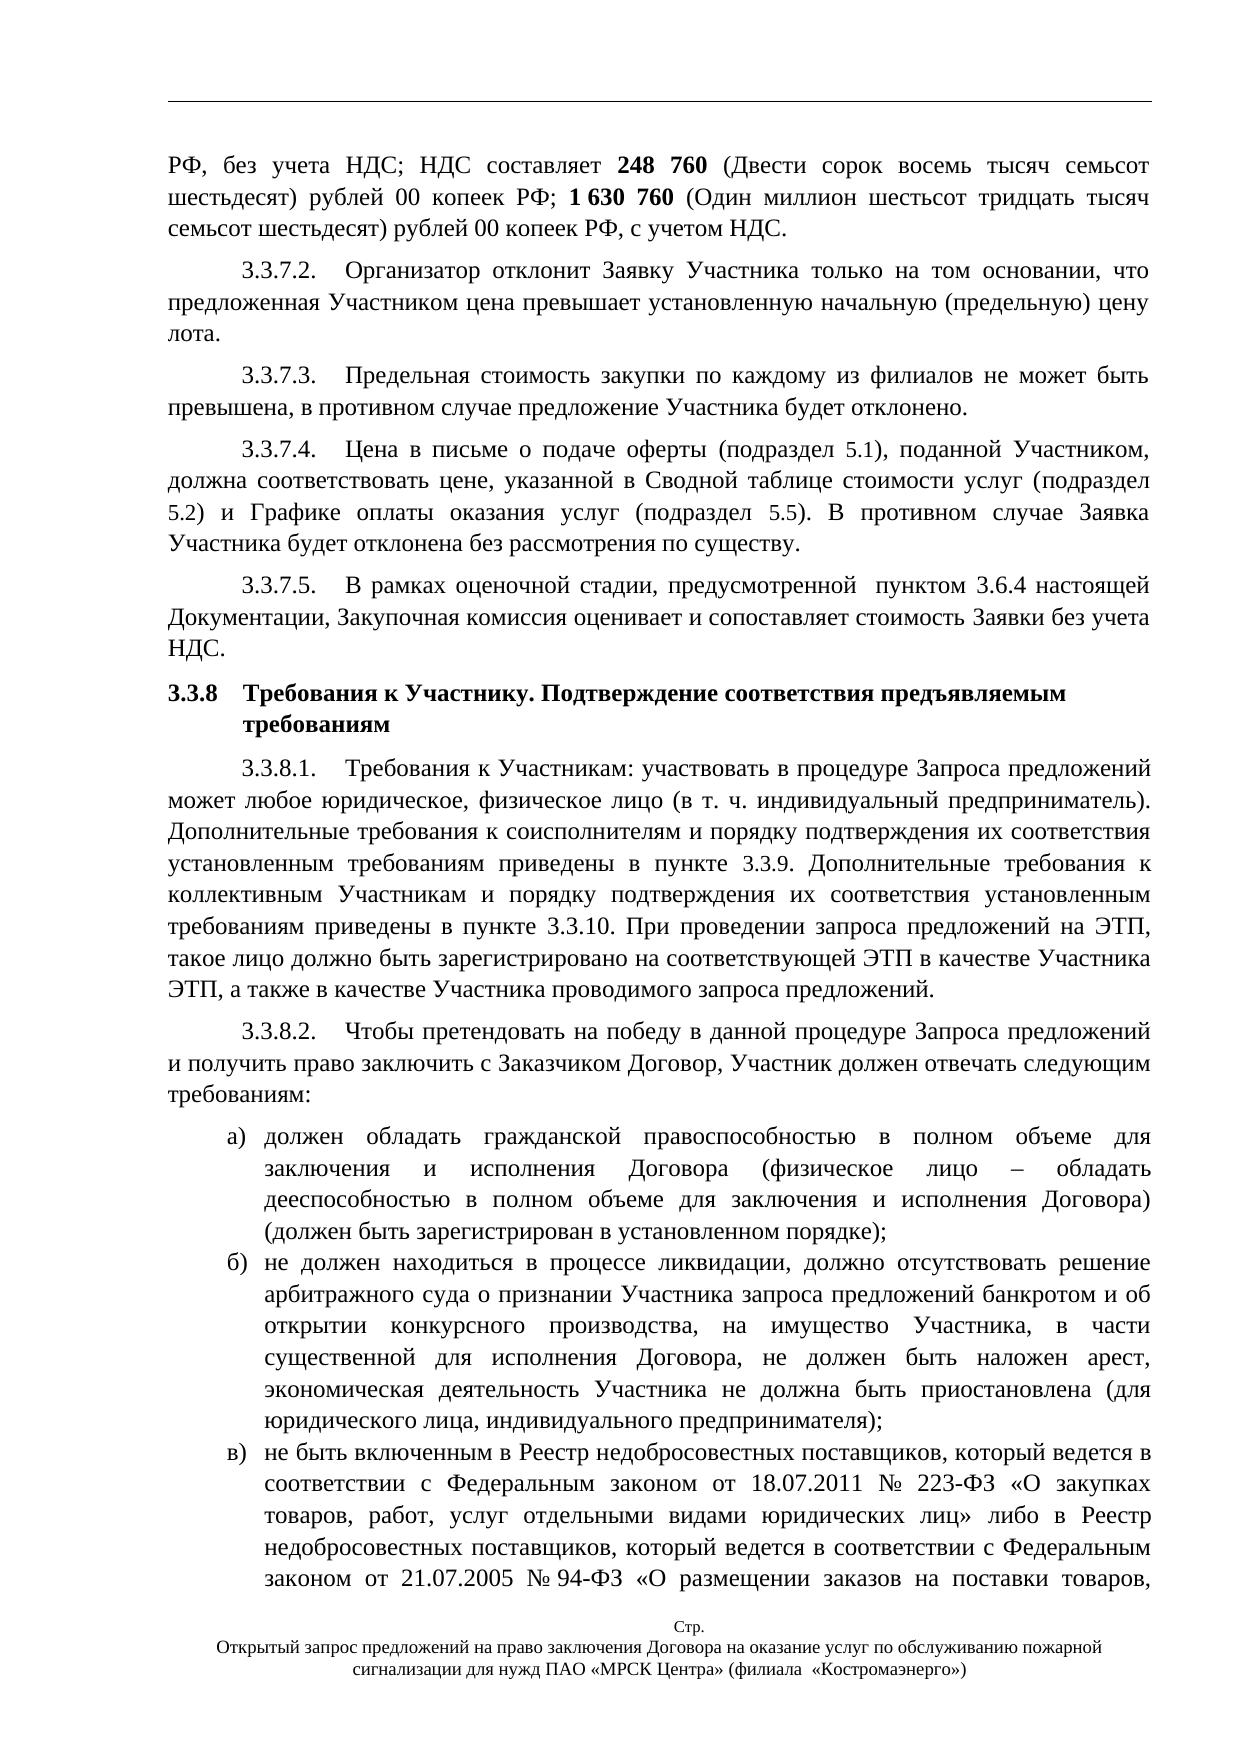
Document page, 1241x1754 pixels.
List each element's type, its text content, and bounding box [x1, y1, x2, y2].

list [227, 1437, 1152, 1592]
list Организатор отклонит Заявку Участника только на том основании, что предложенная Участником цена превышает установленную начальную (предельную) цену лота. [168, 255, 1150, 347]
list Требования к Участникам: участвовать в процедуре Запроса предложений может любое юридическое, физическое лицо (в т. ч. индивидуальный предприниматель). Дополнительные требования к соисполнителям и порядку подтверждения их соответствия установленным требованиям приведены в пункте 3.3.9. Дополнительные требования к коллективным Участникам и порядку подтверждения их соответствия установленным требованиям приведены в пункте 3.3.10. При проведении запроса предложений на ЭТП, такое лицо должно быть зарегистрировано на соответствующей ЭТП в качестве Участника ЭТП, а также в качестве Участника проводимого запроса предложений. [168, 753, 1152, 1003]
list В рамках оценочной стадии, предусмотренной пунктом 3.6.4 настоящей Документации, Закупочная комиссия оценивает и сопоставляет стоимость Заявки без учета НДС. [168, 570, 1150, 662]
list Предельная стоимость закупки по каждому из филиалов не может быть превышена, в противном случае предложение Участника будет отклонено. [168, 360, 1150, 421]
subtitle Требования к Участнику. Подтверждение соответствия предъявляемым требованиям [168, 678, 1152, 738]
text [168, 150, 1150, 242]
list Цена в письме о подаче оферты (подраздел 5.1), поданной Участником, должна соответствовать цене, указанной в Сводной таблице стоимости услуг (подраздел 5.2) и Графике оплаты оказания услуг (подраздел 5.5). В противном случае Заявка Участника будет отклонена без рассмотрения по существу. [168, 434, 1150, 557]
list не должен находиться в процессе ликвидации, должно отсутствовать решение арбитражного суда о признании Участника запроса предложений банкротом и об открытии конкурсного производства, на имущество Участника, в части существенной для исполнения Договора, не должен быть наложен арест, экономическая деятельность Участника не должна быть приостановлена (для юридического лица, индивидуального предпринимателя); [227, 1247, 1152, 1434]
list должен обладать гражданской правоспособностью в полном объеме для заключения и исполнения Договора (физическое лицо – обладать дееспособностью в полном объеме для заключения и исполнения Договора) (должен быть зарегистрирован в установленном порядке); [227, 1121, 1152, 1245]
list Чтобы претендовать на победу в данной процедуре Запроса предложений и получить право заключить с Заказчиком Договор, Участник должен отвечать следующим требованиям: [168, 1016, 1152, 1108]
